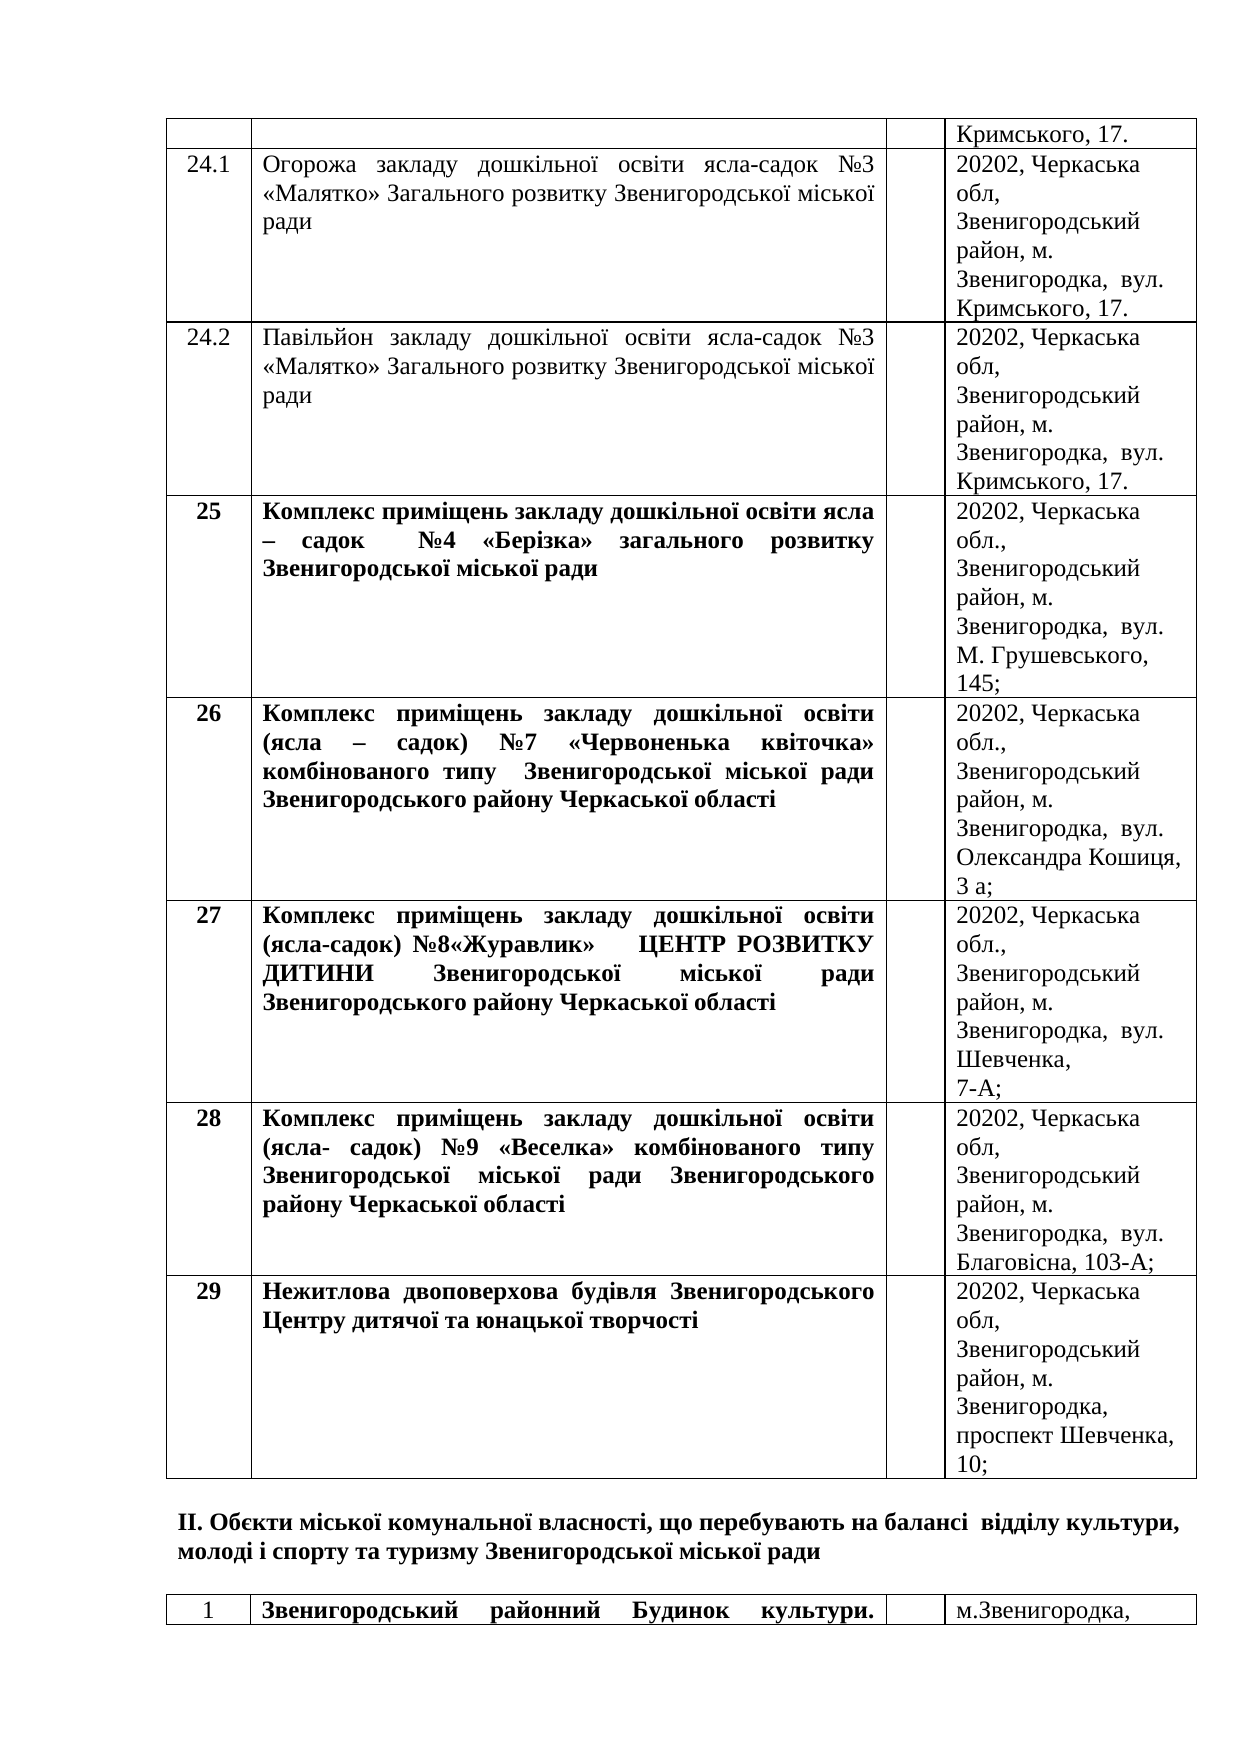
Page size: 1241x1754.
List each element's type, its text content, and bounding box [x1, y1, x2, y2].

table_cell Павільйон закладу дошкільної освіти ясла-садок №3 «Малятко» Загального розвитку Звенигородської міської ради [252, 323, 886, 495]
table_cell [887, 1595, 944, 1623]
table_cell [887, 901, 944, 1102]
table_cell [887, 149, 944, 321]
table_cell [887, 1103, 944, 1275]
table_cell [252, 119, 886, 148]
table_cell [251, 1595, 886, 1623]
table_cell 24.1 [167, 149, 251, 321]
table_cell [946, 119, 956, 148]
table_cell 20202, Черкаська обл, Звенигородський район, м. Звенигородка, проспект Шевченка, 10; [946, 1276, 1196, 1478]
table_cell [887, 119, 944, 148]
table_cell [887, 323, 944, 495]
table_cell 28 [167, 1103, 251, 1275]
table_cell 24 [167, 119, 251, 148]
table_cell Комплекс приміщень закладу дошкільної освіти (ясла-садок) №8«Журавлик» ЦЕНТР РОЗВИТКУ ДИТИНИ Звенигородської міської ради Звенигородського району Черкаської області [252, 901, 886, 1102]
table_cell ІІ. Обєкти міської комунальної власності, що перебувають на балансі відділу культури, молоді і спорту та туризму Звенигородської міської ради [166, 1479, 1196, 1594]
table_cell [887, 1276, 944, 1478]
table_cell 25 [167, 496, 251, 697]
table_cell 24.2 [167, 323, 251, 495]
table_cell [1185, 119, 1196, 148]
table_cell [887, 496, 944, 697]
table_cell Огорожа закладу дошкільної освіти ясла-садок №3 «Малятко» Загального розвитку Звенигородської міської ради [252, 149, 886, 321]
table_cell [887, 698, 944, 899]
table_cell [946, 1595, 1196, 1623]
table_cell 27 [167, 901, 251, 1102]
table_cell 1 [167, 1595, 250, 1623]
table_cell 29 [167, 1276, 251, 1478]
table_cell Нежитлова двоповерхова будівля Звенигородського Центру дитячої та юнацької творчості [252, 1276, 886, 1478]
table_cell Комплекс приміщень закладу дошкільної освіти (ясла – садок) №7 «Червоненька квіточка» комбінованого типу Звенигородської міської ради Звенигородського району Черкаської області [252, 698, 886, 899]
table_cell 26 [167, 698, 251, 899]
table_cell Комплекс приміщень закладу дошкільної освіти (ясла- садок) №9 «Веселка» комбінованого типу Звенигородської міської ради Звенигородського району Черкаської області [252, 1103, 886, 1275]
table_cell Комплекс приміщень закладу дошкільної освіти ясла – садок №4 «Берізка» загального розвитку Звенигородської міської ради [252, 496, 886, 697]
